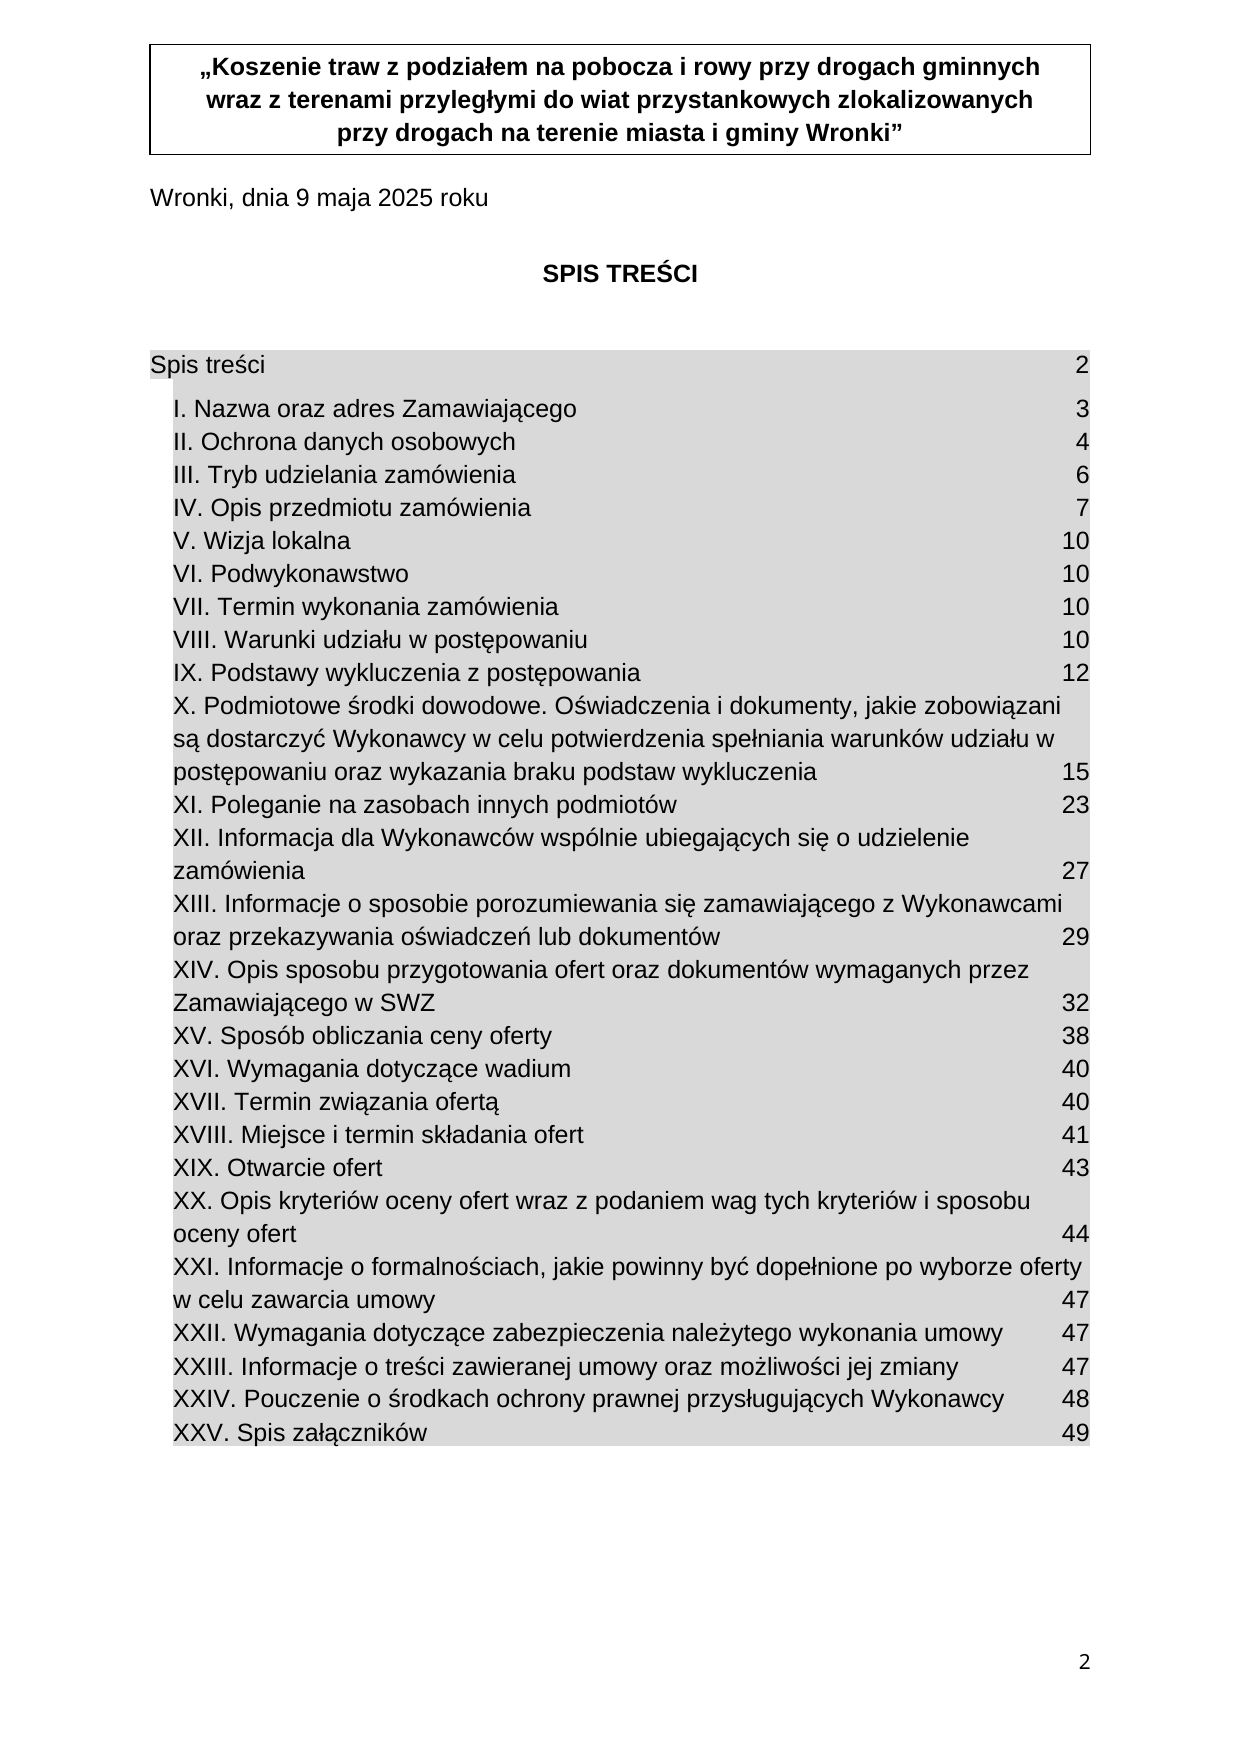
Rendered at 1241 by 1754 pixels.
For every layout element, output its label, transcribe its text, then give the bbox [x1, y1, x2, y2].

text SPIS TREŚCI [150, 259, 1090, 288]
text Wronki, dnia 9 maja 2025 roku [150, 183, 1090, 212]
